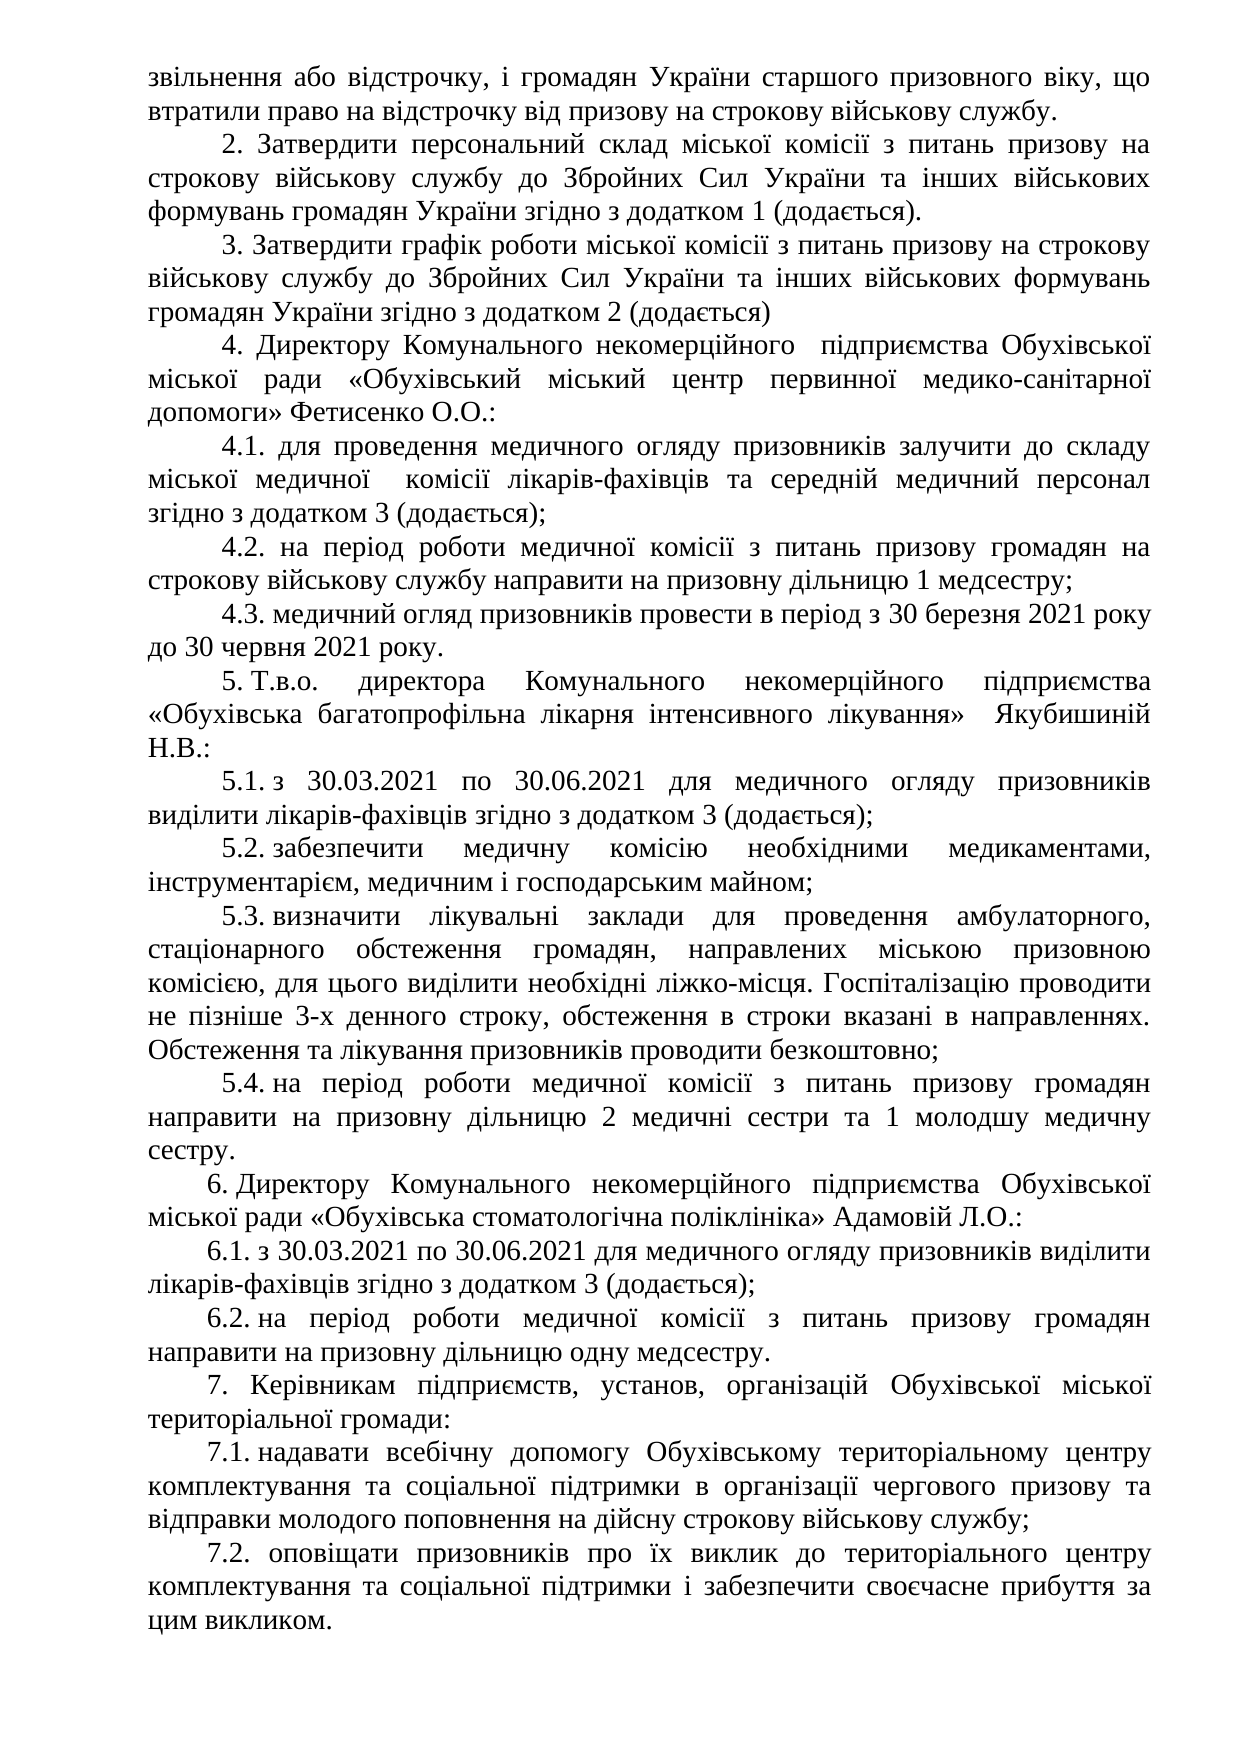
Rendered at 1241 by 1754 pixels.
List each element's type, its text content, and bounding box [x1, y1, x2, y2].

text 6.1. з 30.03.2021 по 30.06.2021 для медичного огляду призовників виділити лікарів-фахівців згідно з додатком 3 (додається); [148, 1233, 1152, 1300]
text 6.2. на період роботи медичної комісії з питань призову громадян направити на призовну дільницю одну медсестру. [148, 1300, 1152, 1367]
text 4. Директору Комунального некомерційного підприємства Обухівської міської ради «Обухівський міський центр первинної медико-санітарної допомоги» Фетисенко О.О.: [148, 327, 1152, 428]
text 2. Затвердити персональний склад міської комісії з питань призову на строкову військову службу до Збройних Сил України та інших військових формувань громадян України згідно з додатком 1 (додається). [148, 126, 1152, 227]
text 5.3. визначити лікувальні заклади для проведення амбулаторного, стаціонарного обстеження громадян, направлених міською призовною комісією, для цього виділити необхідні ліжко-місця. Госпіталізацію проводити не пізніше 3-х денного строку, обстеження в строки вказані в направленнях. Обстеження та лікування призовників проводити безкоштовно; [148, 898, 1152, 1065]
text 6. Директору Комунального некомерційного підприємства Обухівської міської ради «Обухівська стоматологічна поліклініка» Адамовій Л.О.: [148, 1166, 1152, 1233]
text 4.1. для проведення медичного огляду призовників залучити до складу міської медичної комісії лікарів-фахівців та середній медичний персонал згідно з додатком 3 (додається); [148, 428, 1152, 529]
text 5.4. на період роботи медичної комісії з питань призову громадян направити на призовну дільницю 2 медичні сестри та 1 молодшу медичну сестру. [148, 1065, 1152, 1166]
text 7.2. оповіщати призовників про їх виклик до територіального центру комплектування та соціальної підтримки і забезпечити своєчасне прибуття за цим викликом. [148, 1535, 1152, 1636]
text 5.1. з 30.03.2021 по 30.06.2021 для медичного огляду призовників виділити лікарів-фахівців згідно з додатком 3 (додається); [148, 763, 1152, 831]
text 7.1. надавати всебічну допомогу Обухівському територіальному центру комплектування та соціальної підтримки в організації чергового призову та відправки молодого поповнення на дійсну строкову військову службу; [148, 1434, 1152, 1535]
text 4.3. медичний огляд призовників провести в період з 30 березня 2021 року до 30 червня 2021 року. [148, 596, 1152, 663]
text 4.2. на період роботи медичної комісії з питань призову громадян на строкову військову службу направити на призовну дільницю 1 медсестру; [148, 529, 1152, 596]
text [148, 59, 1152, 126]
text 5.2. забезпечити медичну комісію необхідними медикаментами, інструментарієм, медичним і господарським майном; [148, 831, 1152, 898]
text 5. Т.в.о. директора Комунального некомерційного підприємства «Обухівська багатопрофільна лікарня інтенсивного лікування» Якубишиній Н.В.: [148, 663, 1152, 763]
text 7. Керівникам підприємств, установ, організацій Обухівської міської територіальної громади: [148, 1367, 1152, 1434]
text 3. Затвердити графік роботи міської комісії з питань призову на строкову військову службу до Збройних Сил України та інших військових формувань громадян України згідно з додатком 2 (додається) [148, 227, 1152, 327]
